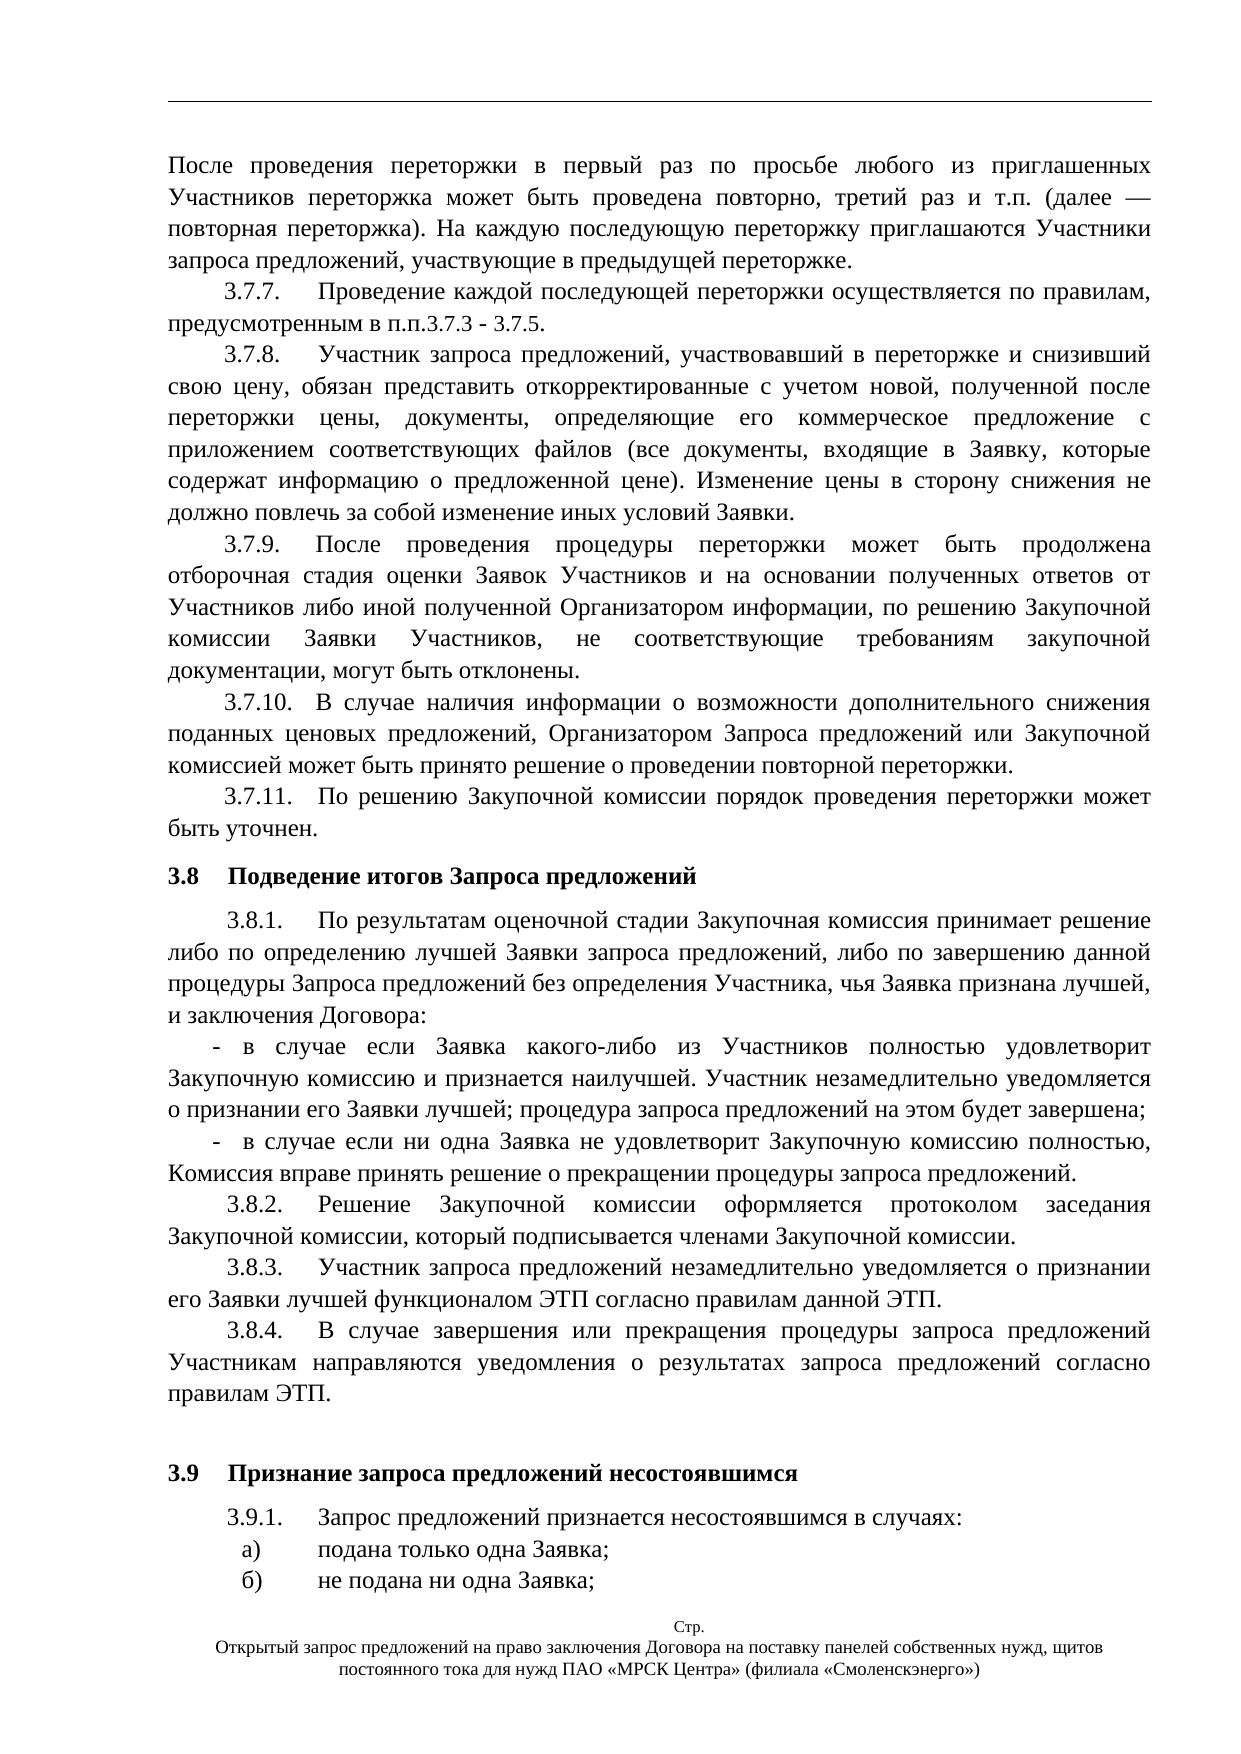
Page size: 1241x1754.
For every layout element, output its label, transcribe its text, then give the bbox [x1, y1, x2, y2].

list Участник запроса предложений, участвовавший в переторжке и снизивший свою цену, обязан представить откорректированные с учетом новой, полученной после переторжки цены, документы, определяющие его коммерческое предложение с приложением соответствующих файлов (все документы, входящие в Заявку, которые содержат информацию о предложенной цене). Изменение цены в сторону снижения не должно повлечь за собой изменение иных условий Заявки. [168, 339, 1152, 526]
list После проведения процедуры переторжки может быть продолжена отборочная стадия оценки Заявок Участников и на основании полученных ответов от Участников либо иной полученной Организатором информации, по решению Закупочной комиссии Заявки Участников, не соответствующие требованиям закупочной документации, могут быть отклонены. [168, 529, 1152, 684]
list В случае наличия информации о возможности дополнительного снижения поданных ценовых предложений, Организатором Запроса предложений или Закупочной комиссией может быть принято решение о проведении повторной переторжки. [168, 687, 1152, 778]
list не подана ни одна Заявка; [168, 1566, 1152, 1594]
subtitle Признание запроса предложений несостоявшимся [168, 1458, 1152, 1487]
list В случае завершения или прекращения процедуры запроса предложений Участникам направляются уведомления о результатах запроса предложений согласно правилам ЭТП. [168, 1315, 1152, 1407]
list По результатам оценочной стадии Закупочная комиссия принимает решение либо по определению лучшей Заявки запроса предложений, либо по завершению данной процедуры Запроса предложений без определения Участника, чья Заявка признана лучшей, и заключения Договора: [168, 905, 1152, 1028]
list Решение Закупочной комиссии оформляется протоколом заседания Закупочной комиссии, который подписывается членами Закупочной комиссии. [168, 1189, 1152, 1249]
list подана только одна Заявка; [168, 1534, 1152, 1563]
list Участник запроса предложений незамедлительно уведомляется о признании его Заявки лучшей функционалом ЭТП согласно правилам данной ЭТП. [168, 1252, 1152, 1313]
list в случае если Заявка какого-либо из Участников полностью удовлетворит Закупочную комиссию и признается наилучшей. Участник незамедлительно уведомляется о признании его Заявки лучшей; процедура запроса предложений на этом будет завершена; [168, 1031, 1152, 1123]
subtitle Подведение итогов Запроса предложений [168, 861, 1152, 890]
list Проведение каждой последующей переторжки осуществляется по правилам, предусмотренным в п.п.3.7.3 - 3.7.5. [168, 276, 1152, 337]
list в случае если ни одна Заявка не удовлетворит Закупочную комиссию полностью, Комиссия вправе принять решение о прекращении процедуры запроса предложений. [168, 1126, 1152, 1186]
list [168, 150, 1152, 273]
list Запрос предложений признается несостоявшимся в случаях: [168, 1502, 1152, 1531]
list По решению Закупочной комиссии порядок проведения переторжки может быть уточнен. [168, 781, 1152, 842]
